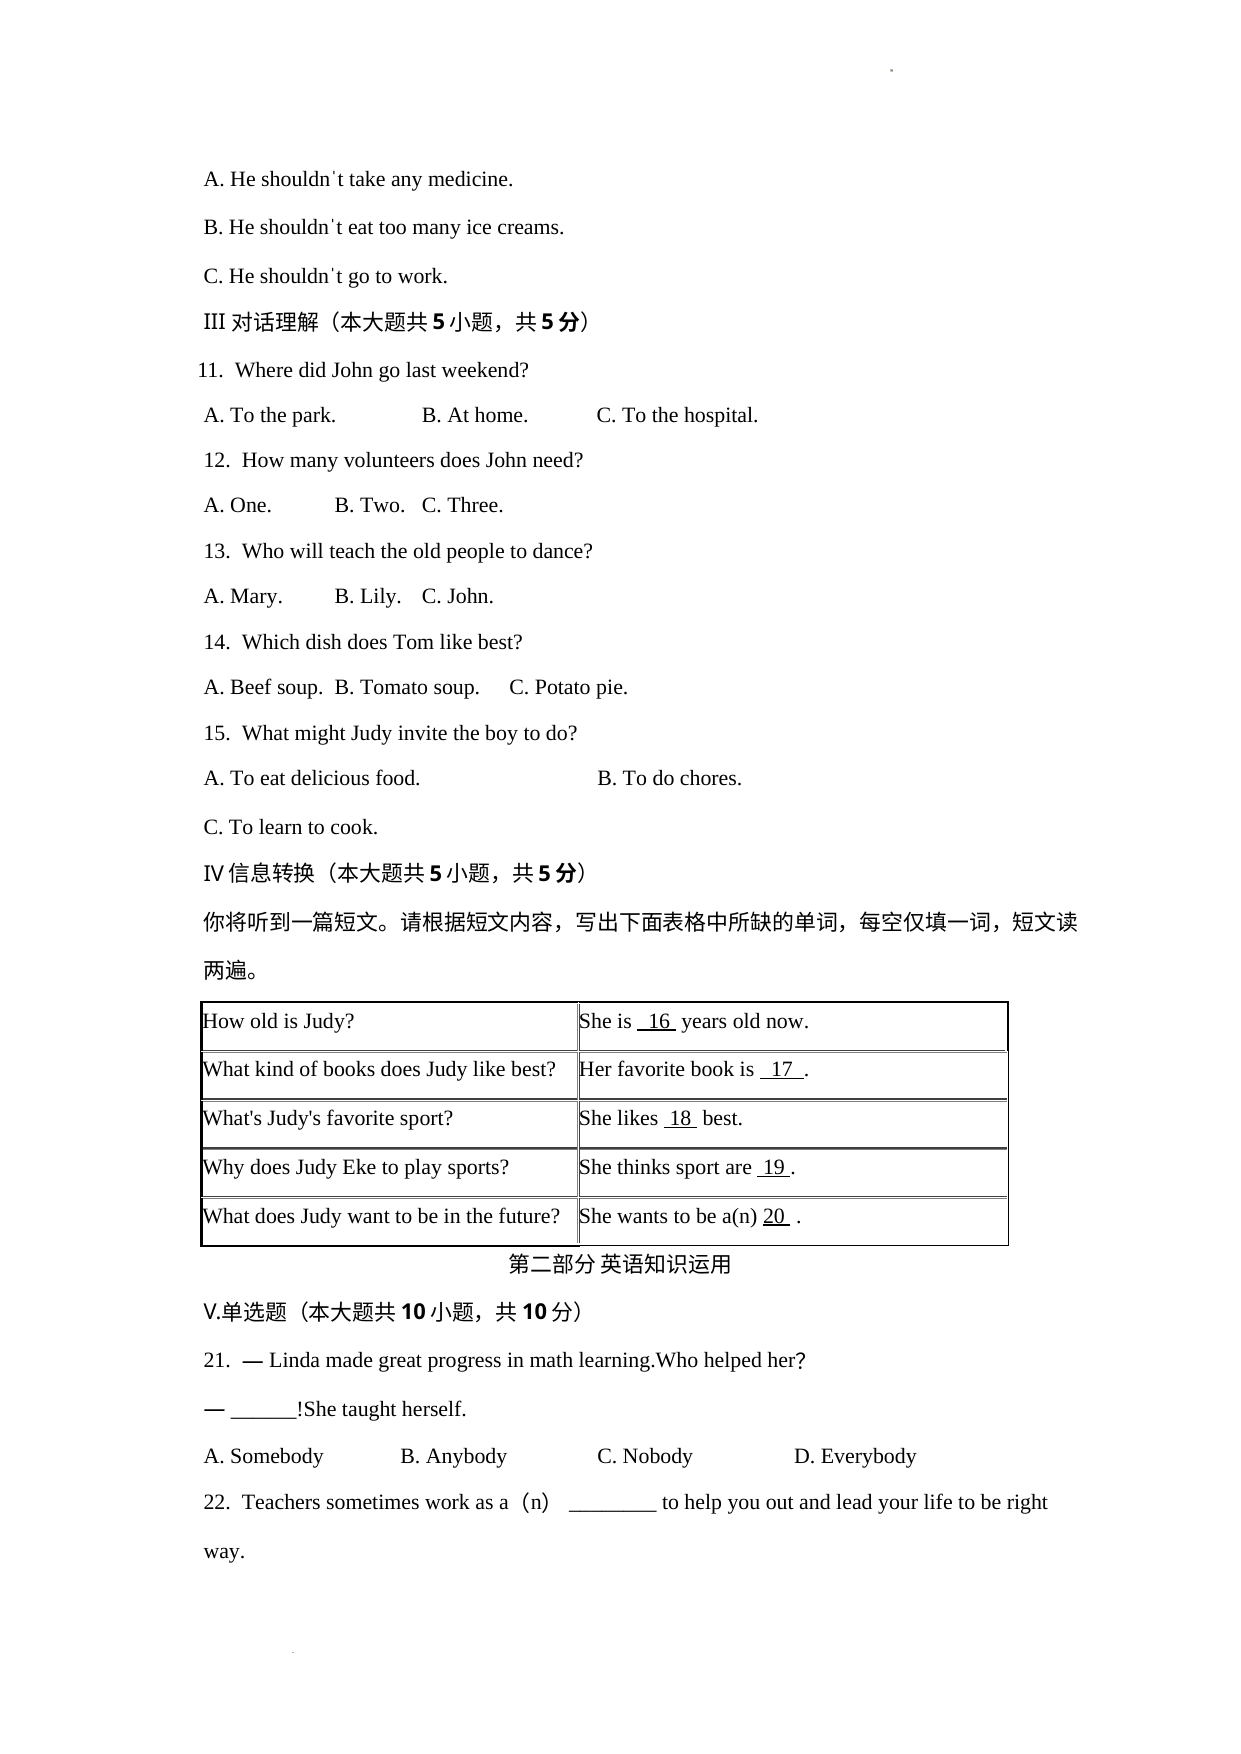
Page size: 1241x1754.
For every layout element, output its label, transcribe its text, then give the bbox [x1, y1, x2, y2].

text A. Somebody B. Anybody C. Nobody D. Everybody [203, 1439, 1081, 1472]
text III 对话理解（本大题共5小题，共5分） [159, 304, 1081, 337]
text 13. Who will teach the old people to dance? [203, 534, 1081, 567]
text 12. How many volunteers does John need? [203, 444, 1081, 476]
text 14. Which dish does Tom like best? [203, 625, 1081, 658]
text A. He shouldnˈt take any medicine. B. He shouldnˈt eat too many ice creams. C. He shouldnˈt go to work. [203, 162, 1081, 292]
text V.单选题（本大题共10小题，共10分） [159, 1295, 1081, 1327]
table_header She is 16 years old now. [579, 1003, 1007, 1049]
table_cell Why does Judy Eke to play sports? [203, 1150, 577, 1196]
table_cell She wants to be a(n) 20 ​​​​​​​. [579, 1196, 1008, 1244]
table_header How old is Judy? [203, 1003, 579, 1049]
text A. Beef soup. B. Tomato soup. C. Potato pie. [203, 671, 1081, 703]
text A. To the park. B. At home. C. To the hospital. [203, 398, 1081, 431]
text 你将听到一篇短文。请根据短文内容，写出下面表格中所缺的单词，每空仅填一词，短文读两遍。 [203, 904, 1081, 985]
table_cell She thinks sport are 19 . [580, 1147, 1008, 1196]
text 11. Where did John go last weekend? [197, 353, 1081, 385]
table_cell She likes 18 best. [580, 1098, 1008, 1147]
table_cell What kind of books does Judy like best? [203, 1053, 577, 1098]
text A. To eat delicious food. B. To do chores. C. To learn to cook. [203, 761, 1081, 843]
text 22. Teachers sometimes work as a（n） ________ to help you out and lead your life to be right way. [203, 1485, 1081, 1566]
text 15. What might Judy invite the boy to do? [203, 716, 1081, 749]
table_cell What does Judy want to be in the future? [203, 1199, 579, 1244]
text A. Mary. B. Lily. C. John. [203, 580, 1081, 612]
text IV信息转换（本大题共5小题，共5分） [159, 856, 1081, 888]
text A. One. B. Two. C. Three. [203, 489, 1081, 521]
text 21. — Linda made great progress in math learning.Who helped her？ — ______!She taught herself. [203, 1343, 1081, 1424]
table_cell What's Judy's favorite sport? [203, 1102, 577, 1147]
text 第二部分 英语知识运用 [159, 1247, 1081, 1279]
table_cell Her favorite book is 17 . [580, 1050, 1008, 1098]
